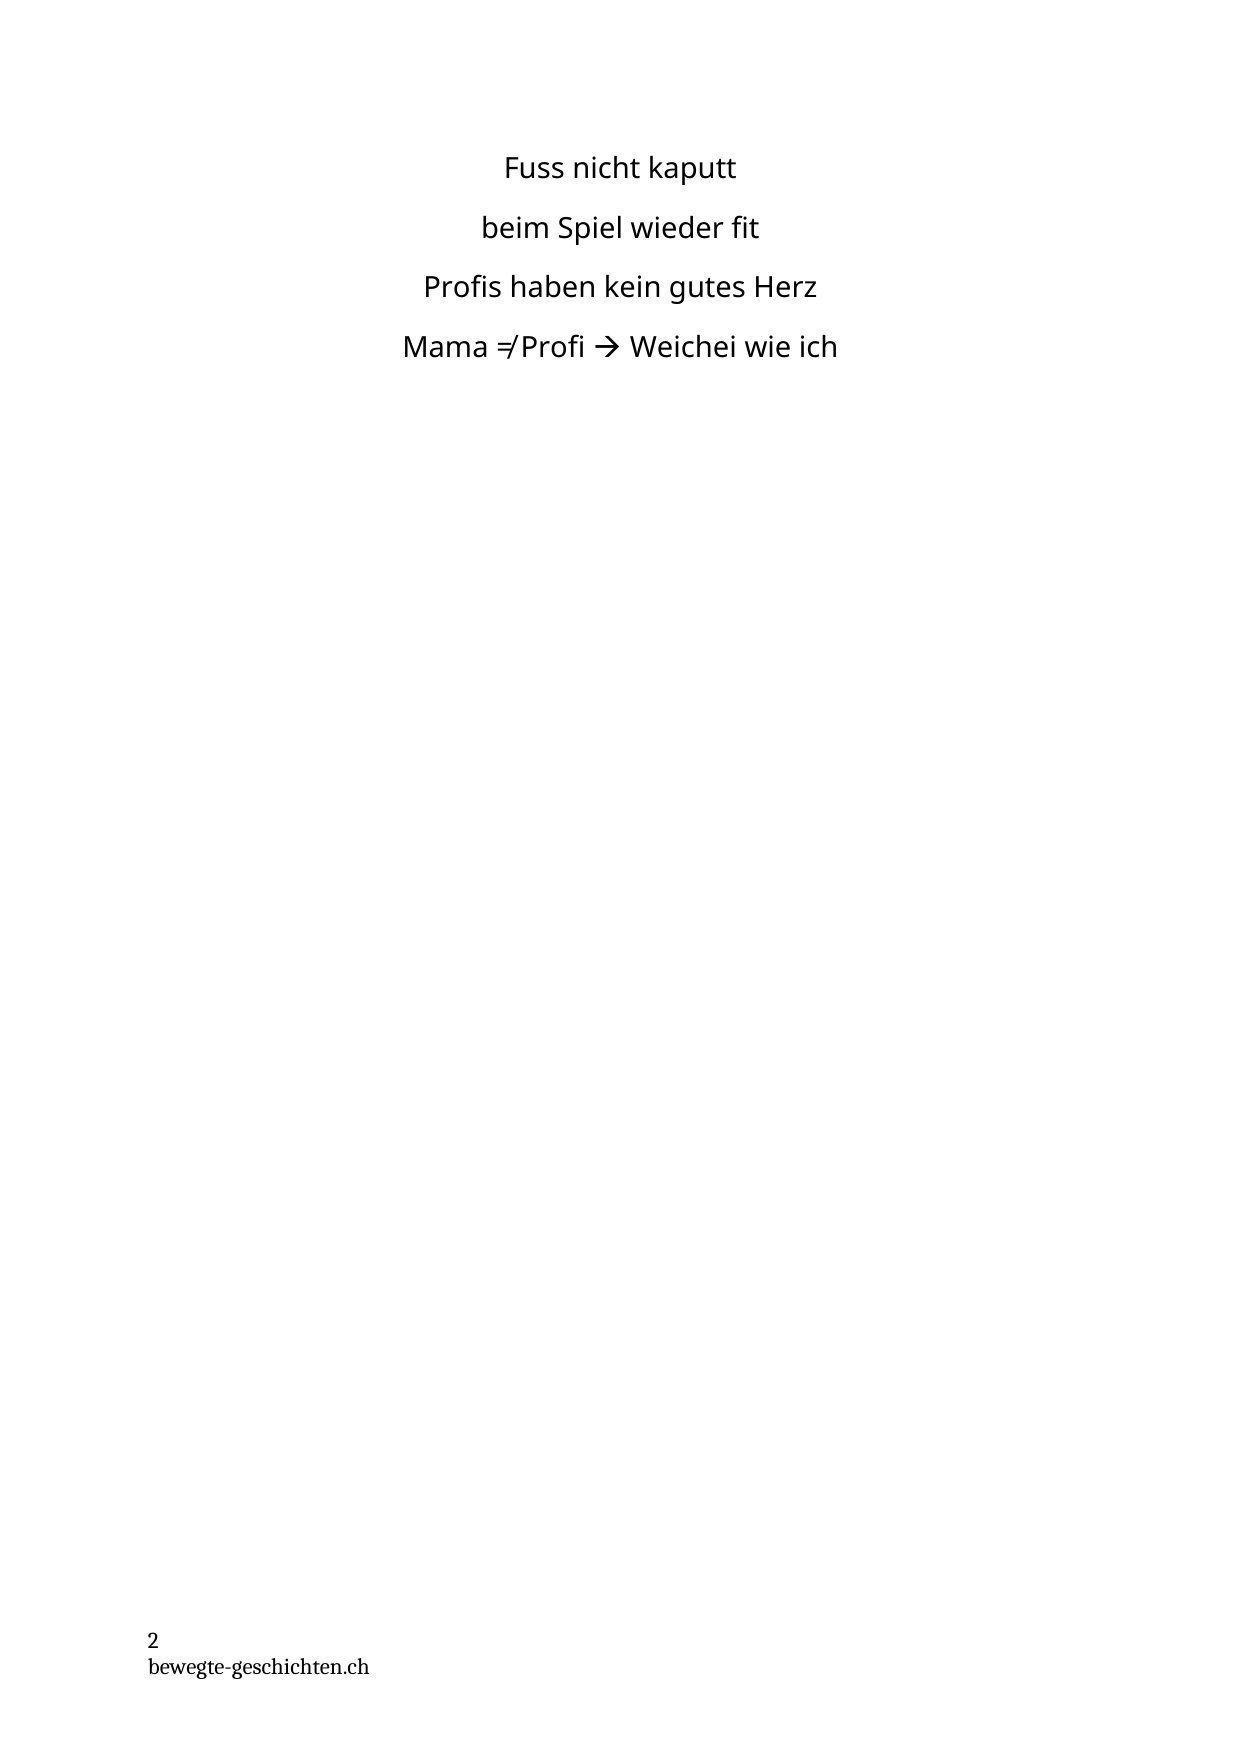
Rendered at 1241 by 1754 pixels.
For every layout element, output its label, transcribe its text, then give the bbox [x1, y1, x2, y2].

text Fuss nicht kaputt [148, 148, 1093, 187]
text Mama ≠ Profi Weichei wie ich [148, 326, 1093, 366]
text beim Spiel wieder fit [148, 207, 1093, 247]
text Profis haben kein gutes Herz [148, 267, 1093, 306]
